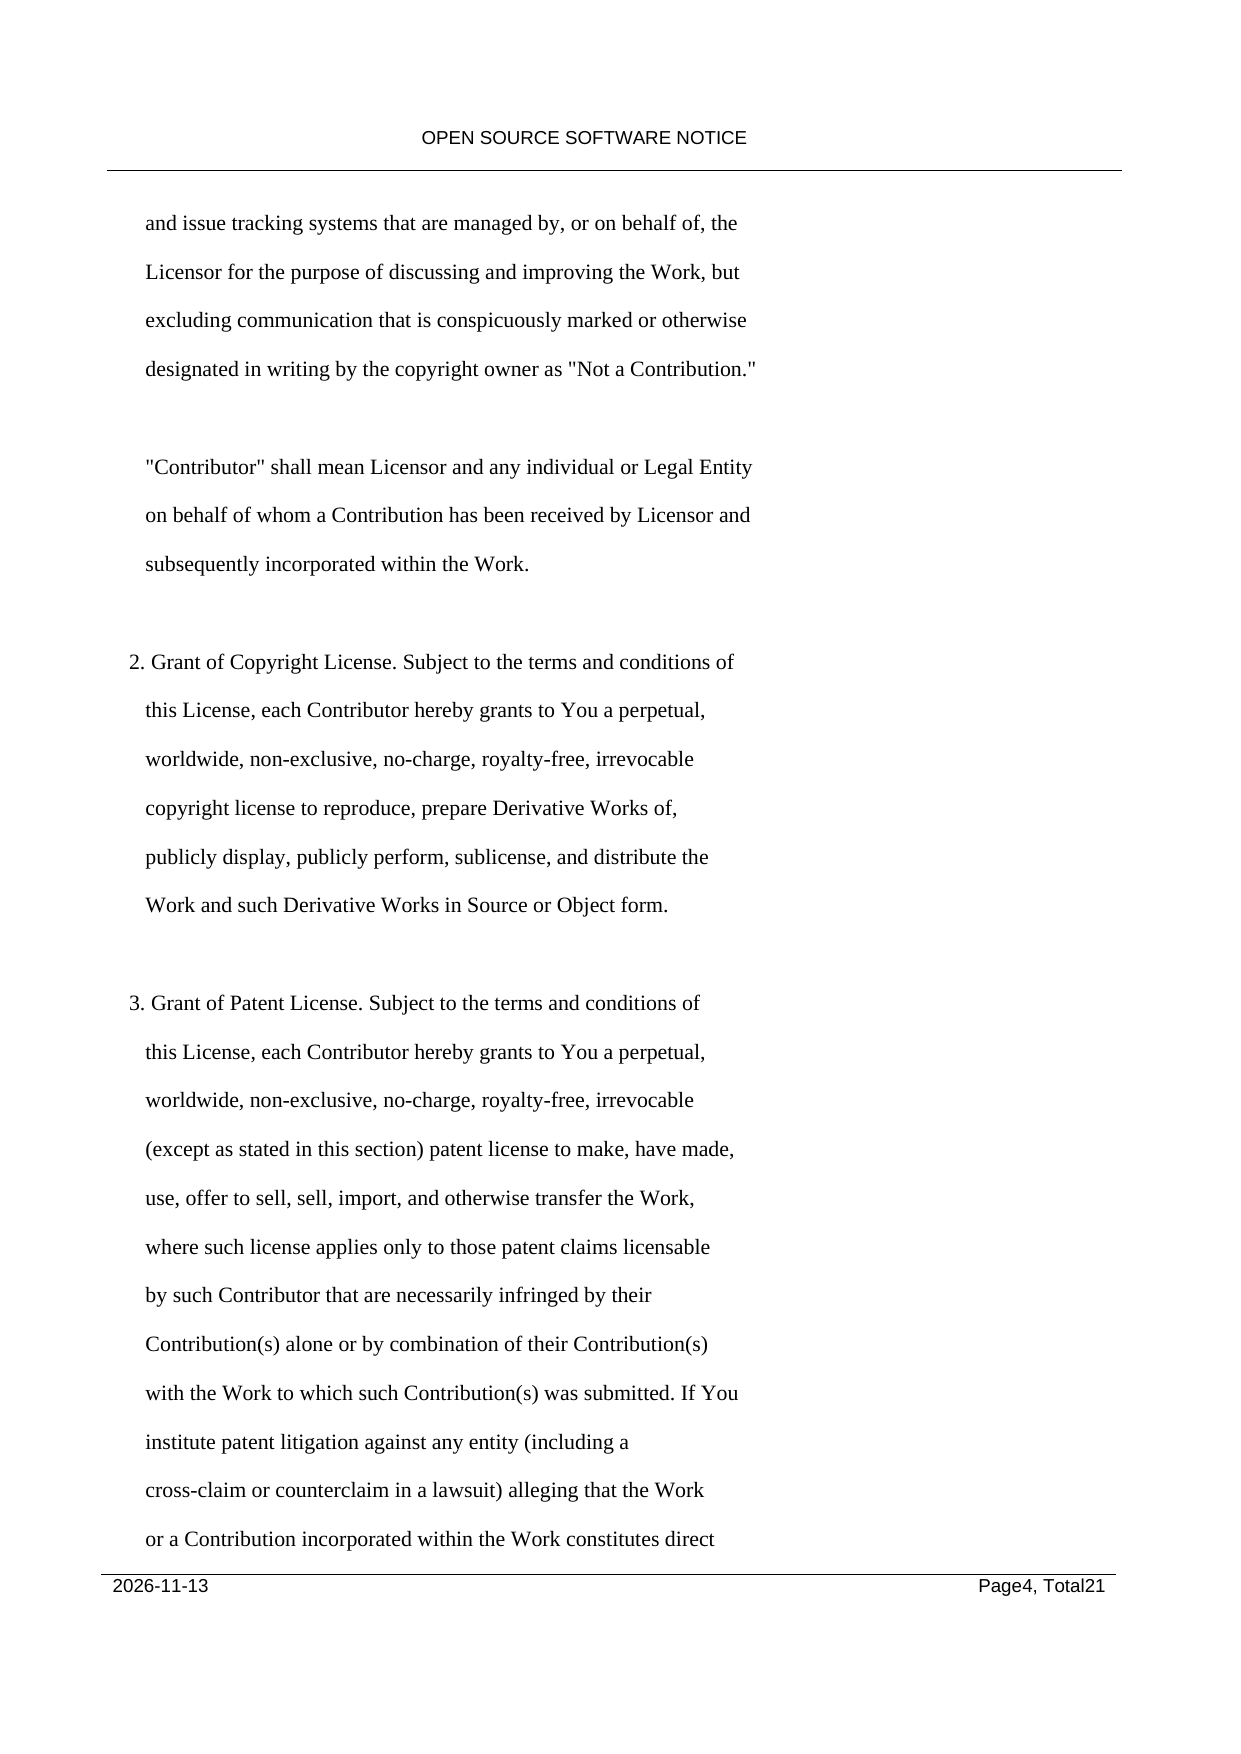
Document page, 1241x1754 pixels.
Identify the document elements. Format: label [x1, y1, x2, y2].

text [112, 206, 1128, 1555]
